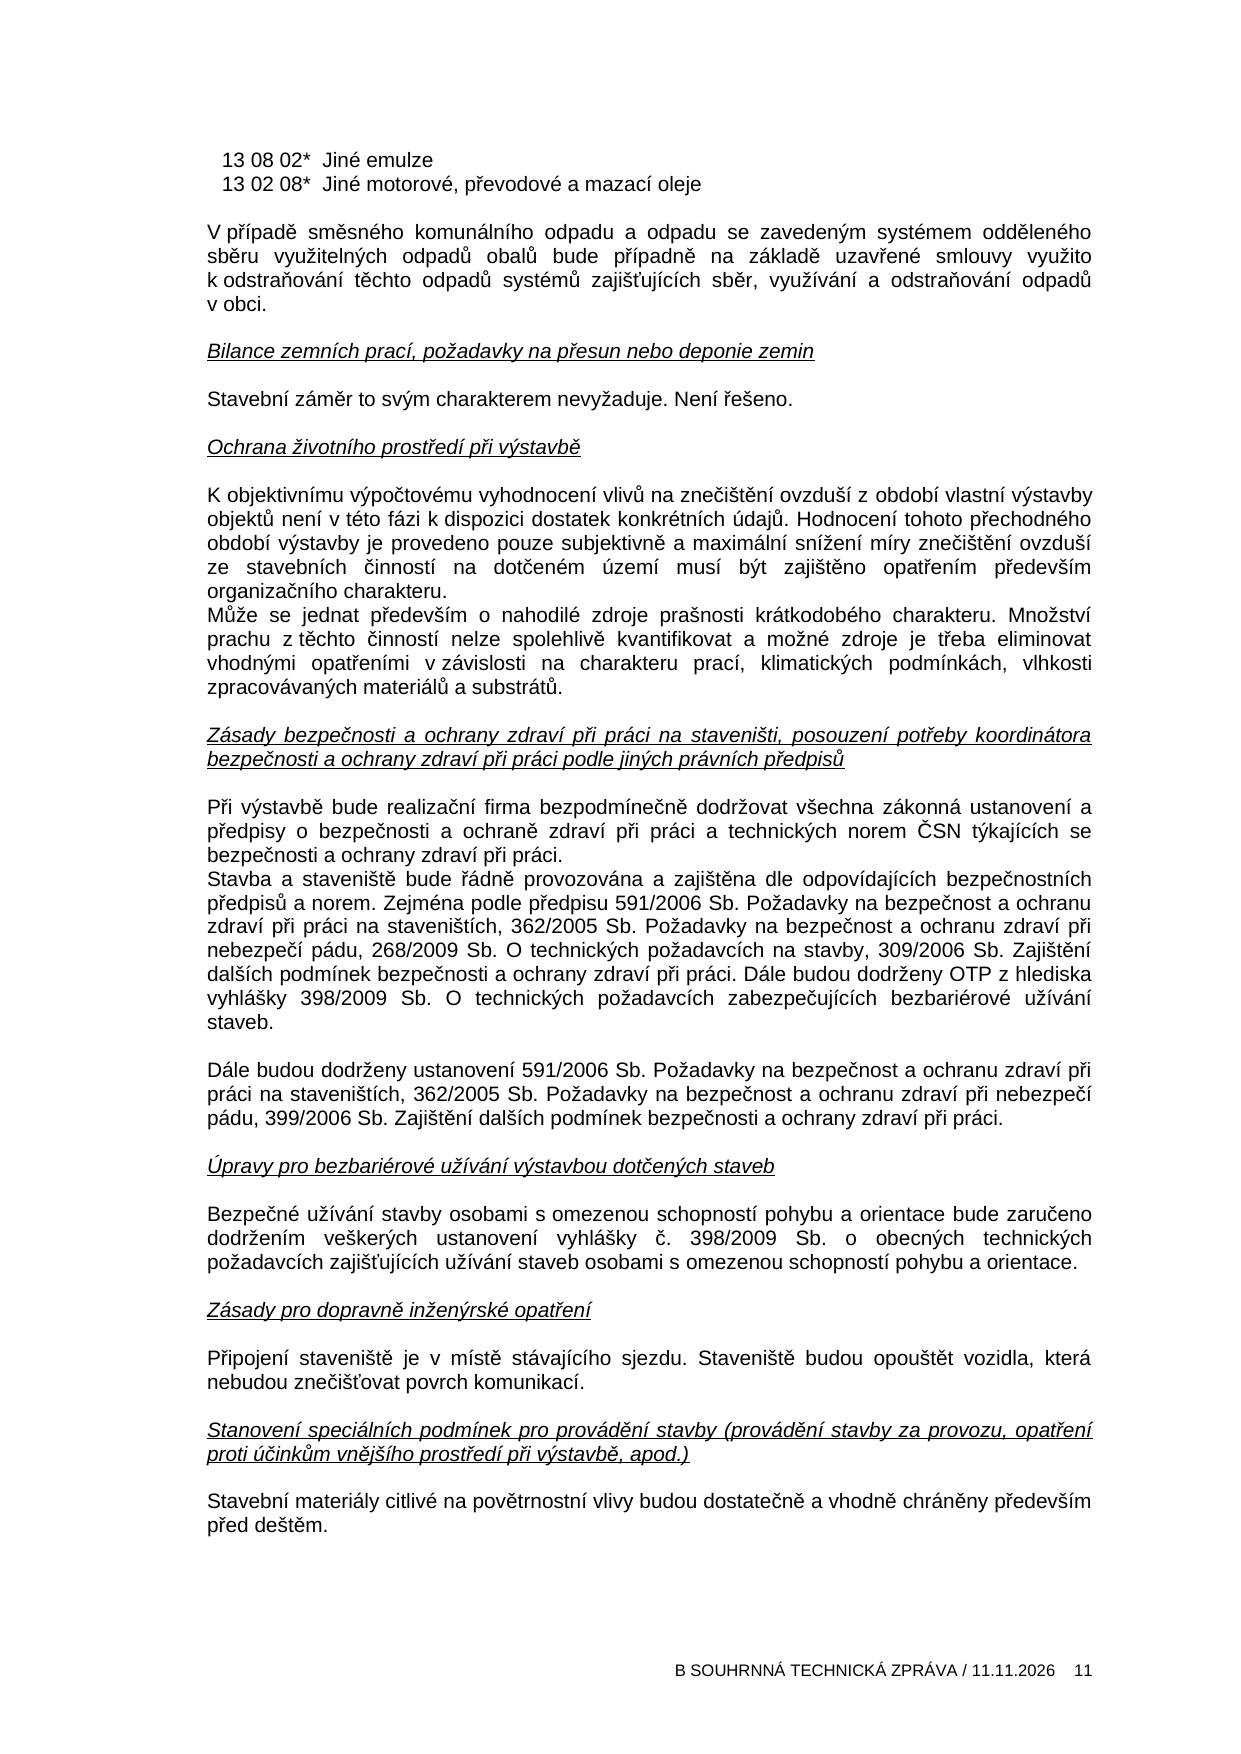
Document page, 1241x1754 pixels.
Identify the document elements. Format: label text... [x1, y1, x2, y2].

text 13 02 08* Jiné motorové, převodové a mazací oleje [222, 172, 1093, 196]
text Zásady pro dopravně inženýrské opatření [207, 1298, 1093, 1322]
text Zásady bezpečnosti a ochrany zdraví při práci na staveništi, posouzení potřeby koordinátora bezpečnosti a ochrany zdraví při práci podle jiných právních předpisů [207, 723, 1093, 771]
text Stavební materiály citlivé na povětrnostní vlivy budou dostatečně a vhodně chráněny především před deštěm. [207, 1489, 1093, 1537]
text Může se jednat především o nahodilé zdroje prašnosti krátkodobého charakteru. Množství prachu z těchto činností nelze spolehlivě kvantifikovat a možné zdroje je třeba eliminovat vhodnými opatřeními v závislosti na charakteru prací, klimatických podmínkách, vlhkosti zpracovávaných materiálů a substrátů. [207, 603, 1093, 699]
text Připojení staveniště je v místě stávajícího sjezdu. Staveniště budou opouštět vozidla, která nebudou znečišťovat povrch komunikací. [207, 1346, 1092, 1393]
text Stanovení speciálních podmínek pro provádění stavby (provádění stavby za provozu, opatření proti účinkům vnějšího prostředí při výstavbě, apod.) [207, 1417, 1093, 1438]
text Dále budou dodrženy ustanovení 591/2006 Sb. Požadavky na bezpečnost a ochranu zdraví při práci na staveništích, 362/2005 Sb. Požadavky na bezpečnost a ochranu zdraví při nebezpečí pádu, 399/2006 Sb. Zajištění dalších podmínek bezpečnosti a ochrany zdraví při práci. [207, 1058, 1093, 1130]
text Při výstavbě bude realizační firma bezpodmínečně dodržovat všechna zákonná ustanovení a předpisy o bezpečnosti a ochraně zdraví při práci a technických norem ČSN týkajících se bezpečnosti a ochrany zdraví při práci. [207, 794, 1093, 866]
text Bilance zemních prací, požadavky na přesun nebo deponie zemin [207, 339, 1093, 363]
text Úpravy pro bezbariérové užívání výstavbou dotčených staveb [207, 1154, 1093, 1178]
text Stavba a staveniště bude řádně provozována a zajištěna dle odpovídajících bezpečnostních předpisů a norem. Zejména podle předpisu 591/2006 Sb. Požadavky na bezpečnost a ochranu zdraví při práci na staveništích, 362/2005 Sb. Požadavky na bezpečnost a ochranu zdraví při nebezpečí pádu, 268/2009 Sb. O technických požadavcích na stavby, 309/2006 Sb. Zajištění dalších podmínek bezpečnosti a ochrany zdraví při práci. Dále budou dodrženy OTP z hlediska vyhlášky 398/2009 Sb. O technických požadavcích zabezpečujících bezbariérové užívání staveb. [207, 866, 1093, 1034]
text K objektivnímu výpočtovému vyhodnocení vlivů na znečištění ovzduší z období vlastní výstavby objektů není v této fázi k dispozici dostatek konkrétních údajů. Hodnocení tohoto přechodného období výstavby je provedeno pouze subjektivně a maximální snížení míry znečištění ovzduší ze stavebních činností na dotčeném území musí být zajištěno opatřením především organizačního charakteru. [207, 483, 1093, 603]
text Bezpečné užívání stavby osobami s omezenou schopností pohybu a orientace bude zaručeno dodržením veškerých ustanovení vyhlášky č. 398/2009 Sb. o obecných technických požadavcích zajišťujících užívání staveb osobami s omezenou schopností pohybu a orientace. [207, 1202, 1093, 1274]
text 13 08 02* Jiné emulze [222, 148, 1093, 172]
text Stavební záměr to svým charakterem nevyžaduje. Není řešeno. [207, 387, 1093, 411]
text V případě směsného komunálního odpadu a odpadu se zavedeným systémem odděleného sběru využitelných odpadů obalů bude případně na základě uzavřené smlouvy využito k odstraňování těchto odpadů systémů zajišťujících sběr, využívání a odstraňování odpadů v obci. [207, 219, 1093, 315]
text Ochrana životního prostředí při výstavbě [207, 435, 1093, 459]
text Stanovení speciálních podmínek pro provádění stavby (provádění stavby za provozu, opatření proti účinkům vnějšího prostředí při výstavbě, apod.) [207, 1439, 1093, 1465]
